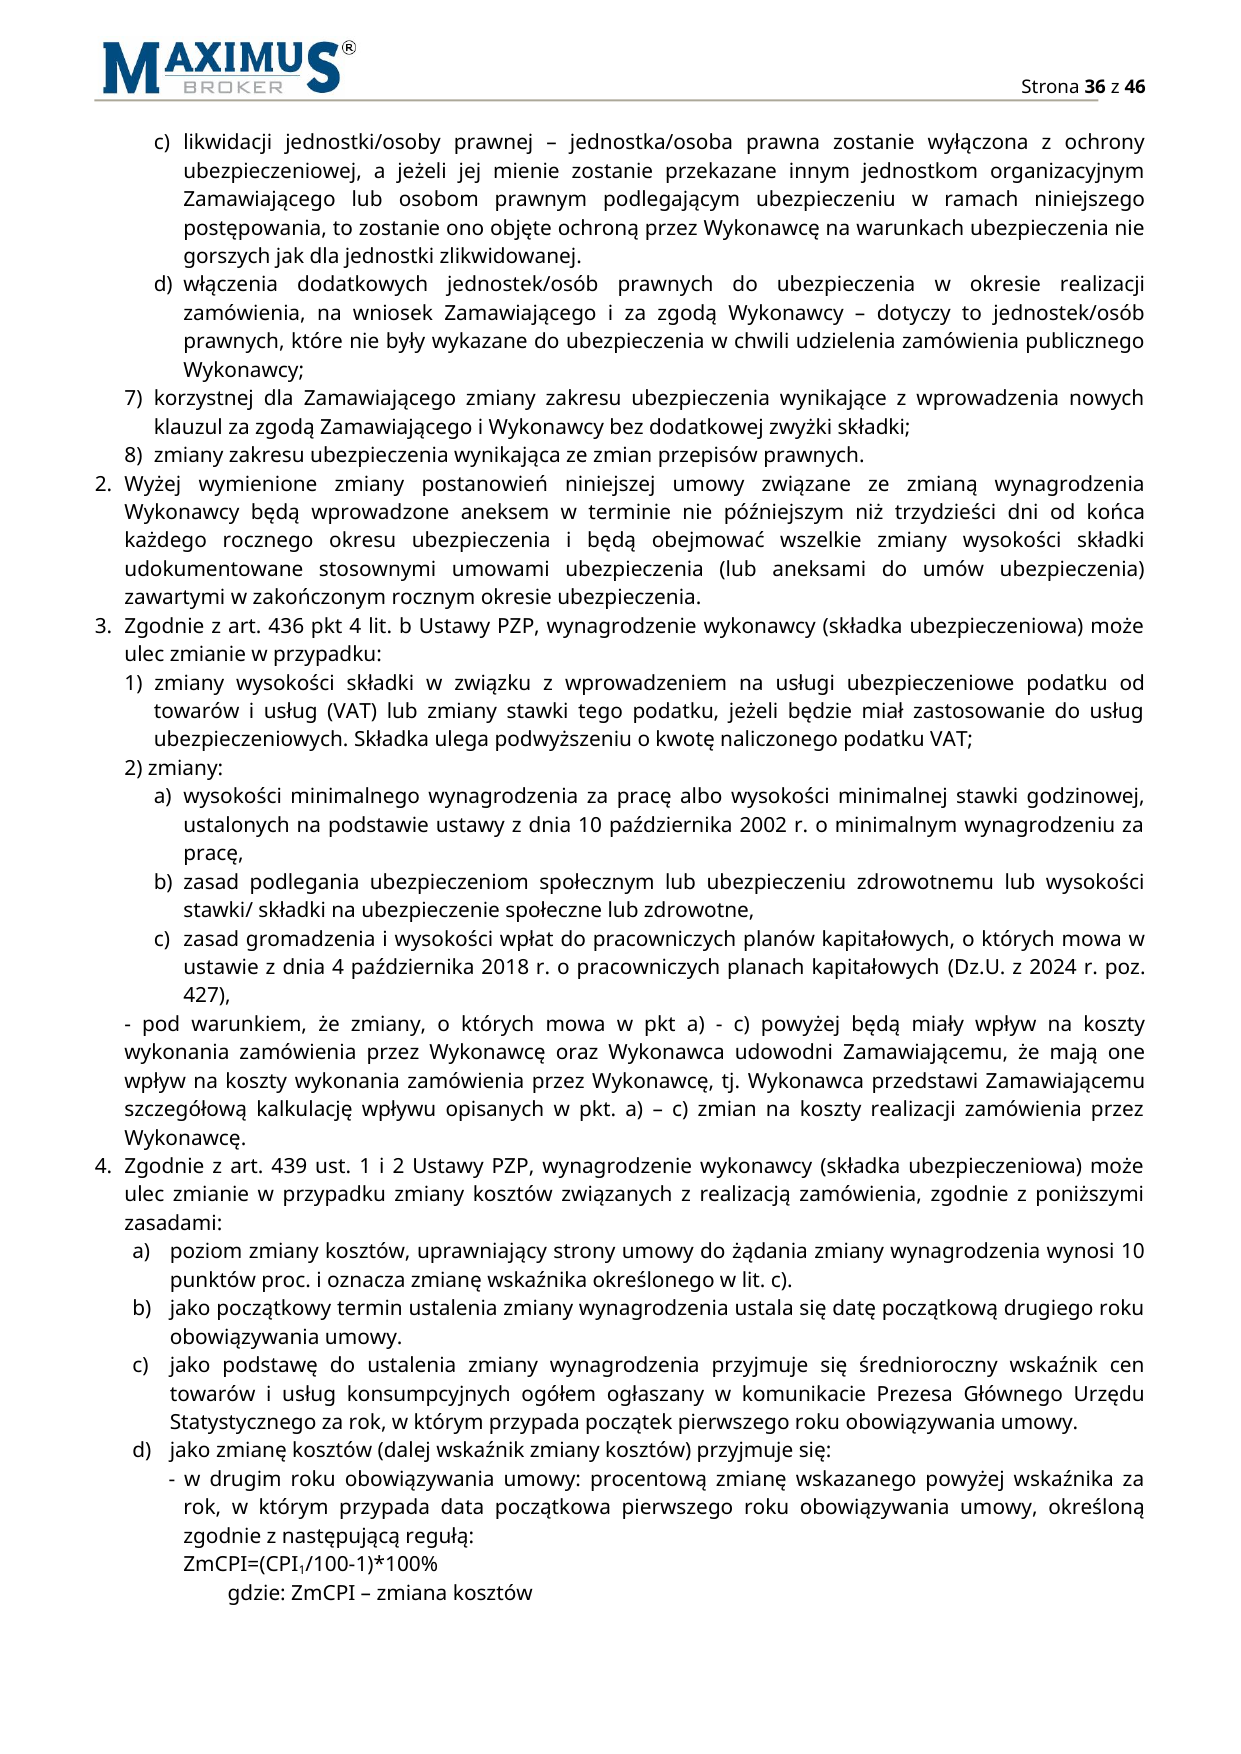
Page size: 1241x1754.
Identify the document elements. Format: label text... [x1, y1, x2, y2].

list Zgodnie z art. 436 pkt 4 lit. b Ustawy PZP, wynagrodzenie wykonawcy (składka ubezpieczeniowa) może ulec zmianie w przypadku: [94, 611, 1146, 668]
text ZmCPI=(CPI1/100-1)*100% [183, 1549, 1146, 1578]
list jako podstawę do ustalenia zmiany wynagrodzenia przyjmuje się średnioroczny wskaźnik cen towarów i usług konsumpcyjnych ogółem ogłaszany w komunikacie Prezesa Głównego Urzędu Statystycznego za rok, w którym przypada początek pierwszego roku obowiązywania umowy. [132, 1350, 1146, 1436]
list jako zmianę kosztów (dalej wskaźnik zmiany kosztów) przyjmuje się: [132, 1436, 1146, 1464]
list wysokości minimalnego wynagrodzenia za pracę albo wysokości minimalnej stawki godzinowej, ustalonych na podstawie ustawy z dnia 10 października 2002 r. o minimalnym wynagrodzeniu za pracę, [153, 781, 1146, 867]
list poziom zmiany kosztów, uprawniający strony umowy do żądania zmiany wynagrodzenia wynosi 10 punktów proc. i oznacza zmianę wskaźnika określonego w lit. c). [132, 1236, 1146, 1293]
list Wyżej wymienione zmiany postanowień niniejszej umowy związane ze zmianą wynagrodzenia Wykonawcy będą wprowadzone aneksem w terminie nie późniejszym niż trzydzieści dni od końca każdego rocznego okresu ubezpieczenia i będą obejmować wszelkie zmiany wysokości składki udokumentowane stosownymi umowami ubezpieczenia (lub aneksami do umów ubezpieczenia) zawartymi w zakończonym rocznym okresie ubezpieczenia. [94, 469, 1146, 611]
picture [97, 36, 362, 98]
text 1) zmiany wysokości składki w związku z wprowadzeniem na usługi ubezpieczeniowe podatku od towarów i usług (VAT) lub zmiany stawki tego podatku, jeżeli będzie miał zastosowanie do usług ubezpieczeniowych. Składka ulega podwyższeniu o kwotę naliczonego podatku VAT; [124, 668, 1146, 753]
list zasad gromadzenia i wysokości wpłat do pracowniczych planów kapitałowych, o których mowa w ustawie z dnia 4 października 2018 r. o pracowniczych planach kapitałowych (Dz.U. z 2024 r. poz. 427), [153, 924, 1146, 1009]
list likwidacji jednostki/osoby prawnej – jednostka/osoba prawna zostanie wyłączona z ochrony ubezpieczeniowej, a jeżeli jej mienie zostanie przekazane innym jednostkom organizacyjnym Zamawiającego lub osobom prawnym podlegającym ubezpieczeniu w ramach niniejszego postępowania, to zostanie ono objęte ochroną przez Wykonawcę na warunkach ubezpieczenia nie gorszych jak dla jednostki zlikwidowanej. [153, 127, 1146, 269]
text - pod warunkiem, że zmiany, o których mowa w pkt a) - c) powyżej będą miały wpływ na koszty wykonania zamówienia przez Wykonawcę oraz Wykonawca udowodni Zamawiającemu, że mają one wpływ na koszty wykonania zamówienia przez Wykonawcę, tj. Wykonawca przedstawi Zamawiającemu szczegółową kalkulację wpływu opisanych w pkt. a) – c) zmian na koszty realizacji zamówienia przez Wykonawcę. [94, 1009, 1146, 1151]
list zasad podlegania ubezpieczeniom społecznym lub ubezpieczeniu zdrowotnemu lub wysokości stawki/ składki na ubezpieczenie społeczne lub zdrowotne, [153, 867, 1146, 924]
list jako początkowy termin ustalenia zmiany wynagrodzenia ustala się datę początkową drugiego roku obowiązywania umowy. [132, 1293, 1146, 1350]
list włączenia dodatkowych jednostek/osób prawnych do ubezpieczenia w okresie realizacji zamówienia, na wniosek Zamawiającego i za zgodą Wykonawcy – dotyczy to jednostek/osób prawnych, które nie były wykazane do ubezpieczenia w chwili udzielenia zamówienia publicznego Wykonawcy; [153, 269, 1146, 383]
text gdzie: ZmCPI – zmiana kosztów [227, 1578, 1146, 1606]
text 2) zmiany: [124, 753, 1146, 781]
list zmiany zakresu ubezpieczenia wynikająca ze zmian przepisów prawnych. [124, 440, 1146, 469]
text - w drugim roku obowiązywania umowy: procentową zmianę wskazanego powyżej wskaźnika za rok, w którym przypada data początkowa pierwszego roku obowiązywania umowy, określoną zgodnie z następującą regułą: [168, 1464, 1146, 1549]
list Zgodnie z art. 439 ust. 1 i 2 Ustawy PZP, wynagrodzenie wykonawcy (składka ubezpieczeniowa) może ulec zmianie w przypadku zmiany kosztów związanych z realizacją zamówienia, zgodnie z poniższymi zasadami: [94, 1151, 1146, 1236]
list korzystnej dla Zamawiającego zmiany zakresu ubezpieczenia wynikające z wprowadzenia nowych klauzul za zgodą Zamawiającego i Wykonawcy bez dodatkowej zwyżki składki; [124, 383, 1146, 440]
